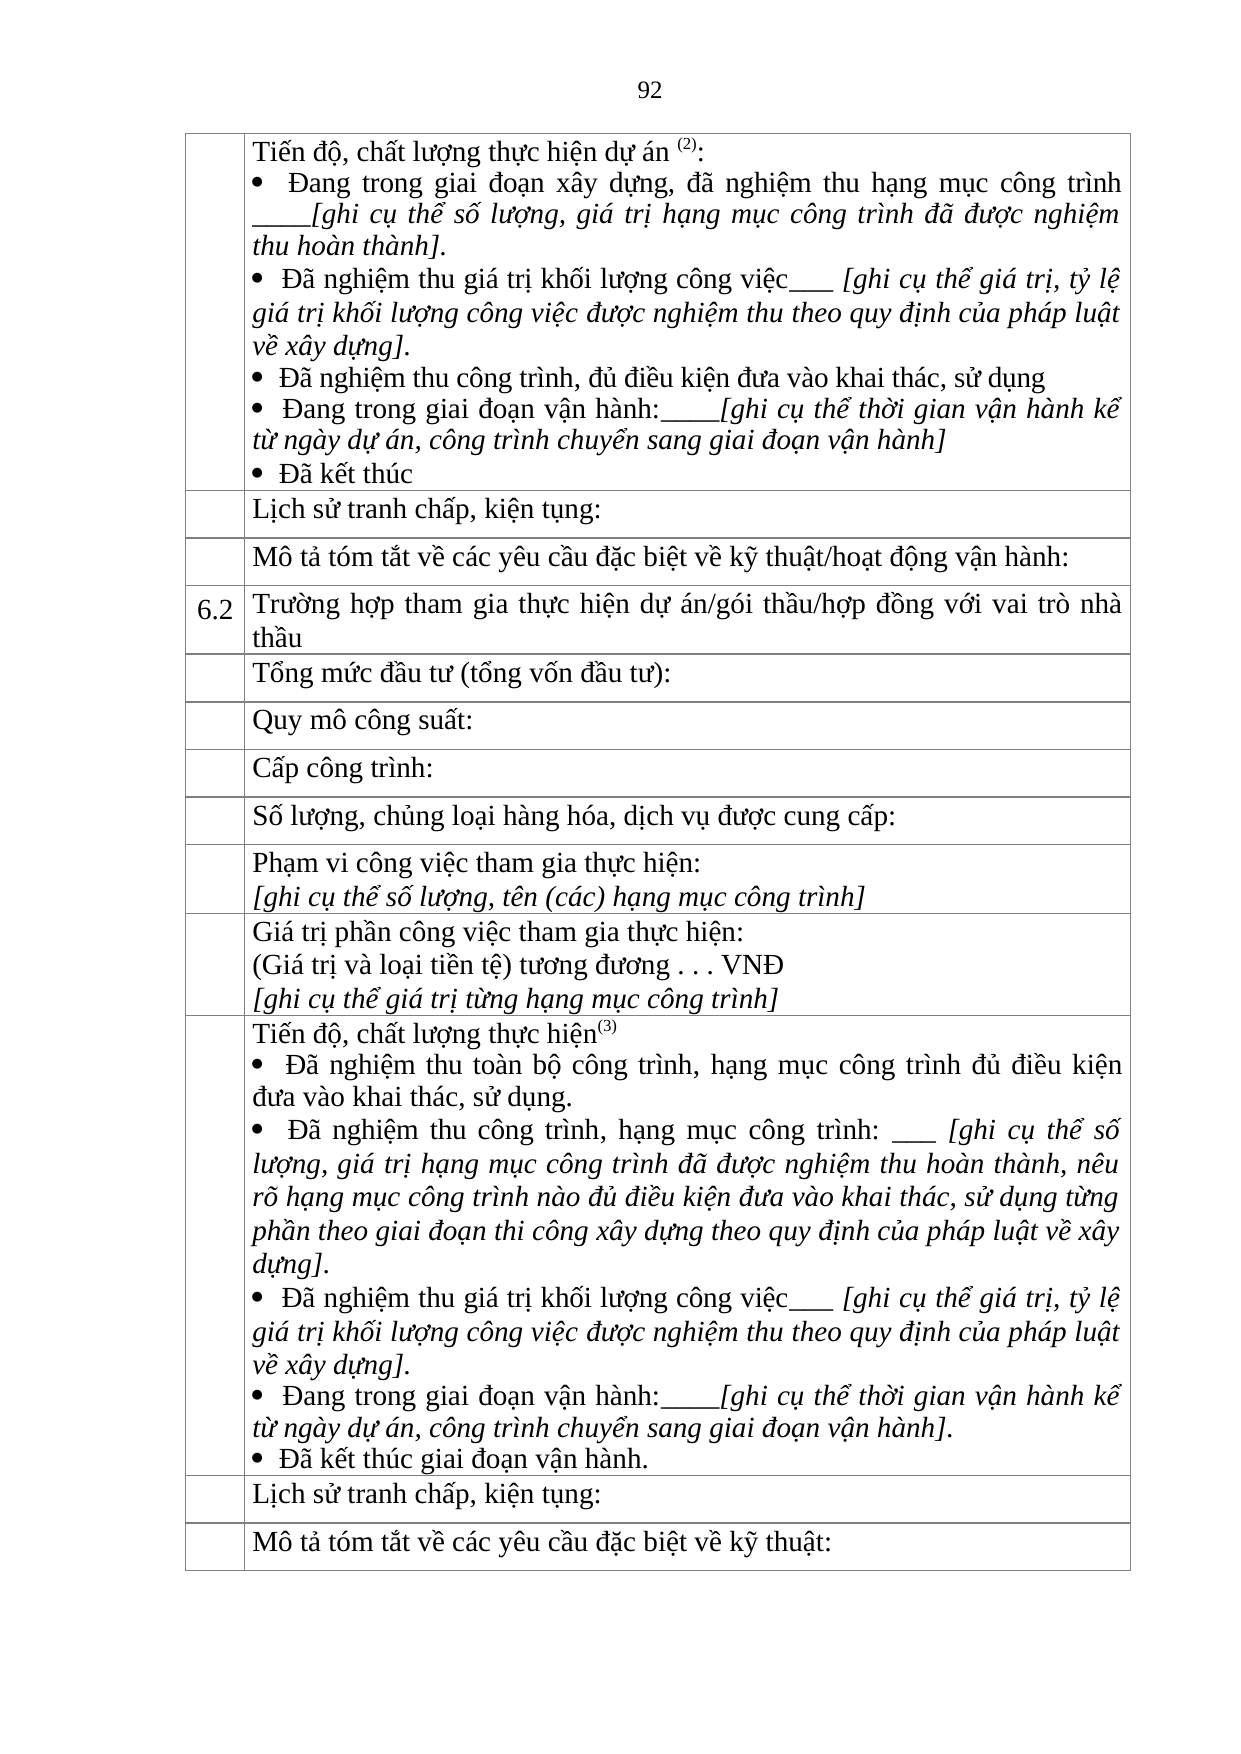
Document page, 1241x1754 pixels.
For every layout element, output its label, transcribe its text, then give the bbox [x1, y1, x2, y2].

table_cell 6.2 [186, 586, 244, 653]
table_cell Tiến độ, chất lượng thực hiện(3) Đã nghiệm thu toàn bộ công trình, hạng mục công trình đủ điều kiện đưa vào khai thác, sử dụng. Đã nghiệm thu công trình, hạng mục công trình: ___ [ghi cụ thể số lượng, giá trị hạng mục công trình đã được nghiệm thu hoàn thành, nêu rõ hạng mục công trình nào đủ điều kiện đưa vào khai thác, sử dụng từng phần theo giai đoạn thi công xây dựng theo quy định của pháp luật về xây dựng]. Đã nghiệm thu giá trị khối lượng công việc___ [ghi cụ thể giá trị, tỷ lệ giá trị khối lượng công việc được nghiệm thu theo quy định của pháp luật về xây dựng]. Đang trong giai đoạn vận hành:____[ghi cụ thể thời gian vận hành kể từ ngày dự án, công trình chuyển sang giai đoạn vận hành]. Đã kết thúc giai đoạn vận hành. [245, 1016, 1130, 1474]
table_cell Trường hợp tham gia thực hiện dự án/gói thầu/hợp đồng với vai trò nhà thầu [245, 586, 1130, 653]
table_cell Tiến độ, chất lượng thực hiện dự án (2): Đang trong giai đoạn xây dựng, đã nghiệm thu hạng mục công trình ____[ghi cụ thể số lượng, giá trị hạng mục công trình đã được nghiệm thu hoàn thành]. Đã nghiệm thu giá trị khối lượng công việc___ [ghi cụ thể giá trị, tỷ lệ giá trị khối lượng công việc được nghiệm thu theo quy định của pháp luật về xây dựng]. Đã nghiệm thu công trình, đủ điều kiện đưa vào khai thác, sử dụng Đang trong giai đoạn vận hành:____[ghi cụ thể thời gian vận hành kể từ ngày dự án, công trình chuyển sang giai đoạn vận hành] Đã kết thúc [245, 134, 1130, 489]
table_cell Lịch sử tranh chấp, kiện tụng: [245, 1476, 1130, 1522]
table_cell [186, 491, 244, 537]
table_cell [186, 1016, 244, 1474]
table_cell [186, 703, 244, 748]
table_cell [186, 845, 244, 912]
table_cell Tổng mức đầu tư (tổng vốn đầu tư): [245, 655, 1130, 701]
table_cell [186, 750, 244, 796]
table_cell Phạm vi công việc tham gia thực hiện: [ghi cụ thể số lượng, tên (các) hạng mục công trình] [245, 845, 1130, 912]
table_cell [186, 914, 244, 1014]
table_cell [186, 798, 244, 844]
table_cell Số lượng, chủng loại hàng hóa, dịch vụ được cung cấp: [245, 798, 1130, 844]
table_cell [186, 1524, 244, 1570]
table_cell Mô tả tóm tắt về các yêu cầu đặc biệt về kỹ thuật/hoạt động vận hành: [245, 539, 1130, 585]
table_cell [186, 655, 244, 701]
table_cell Mô tả tóm tắt về các yêu cầu đặc biệt về kỹ thuật: [245, 1524, 1130, 1570]
table_cell Lịch sử tranh chấp, kiện tụng: [245, 491, 1130, 537]
table_cell Quy mô công suất: [245, 703, 1130, 748]
table_cell [186, 539, 244, 585]
table_cell [186, 134, 244, 489]
table_cell Cấp công trình: [245, 750, 1130, 796]
table_cell Giá trị phần công việc tham gia thực hiện: (Giá trị và loại tiền tệ) tương đương . . . VNĐ [ghi cụ thể giá trị từng hạng mục công trình] [245, 914, 1130, 1014]
table_cell [186, 1476, 244, 1522]
